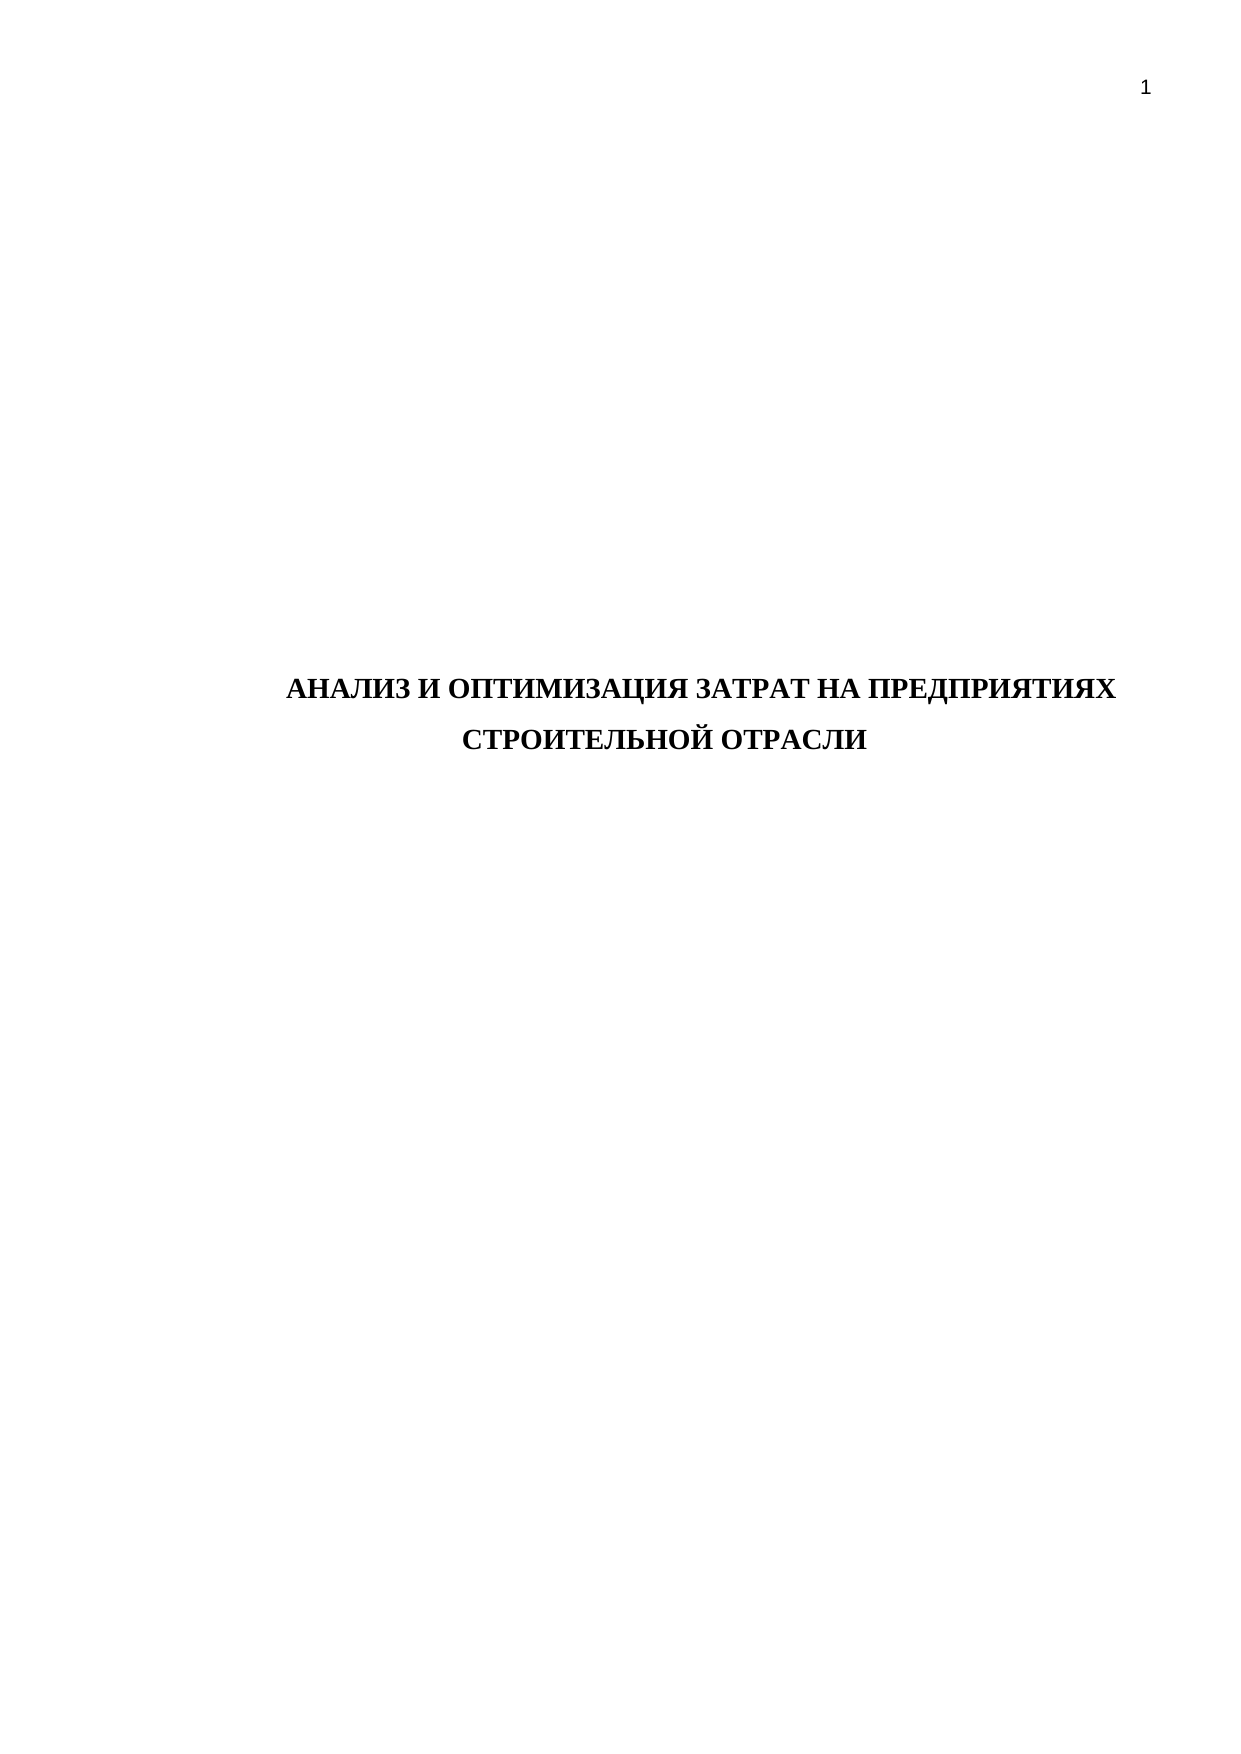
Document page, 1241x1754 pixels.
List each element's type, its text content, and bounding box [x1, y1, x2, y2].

text АНАЛИЗ И ОПТИМИЗАЦИЯ ЗАТРАТ НА ПРЕДПРИЯТИЯХ СТРОИТЕЛЬНОЙ ОТРАСЛИ [177, 672, 1152, 755]
